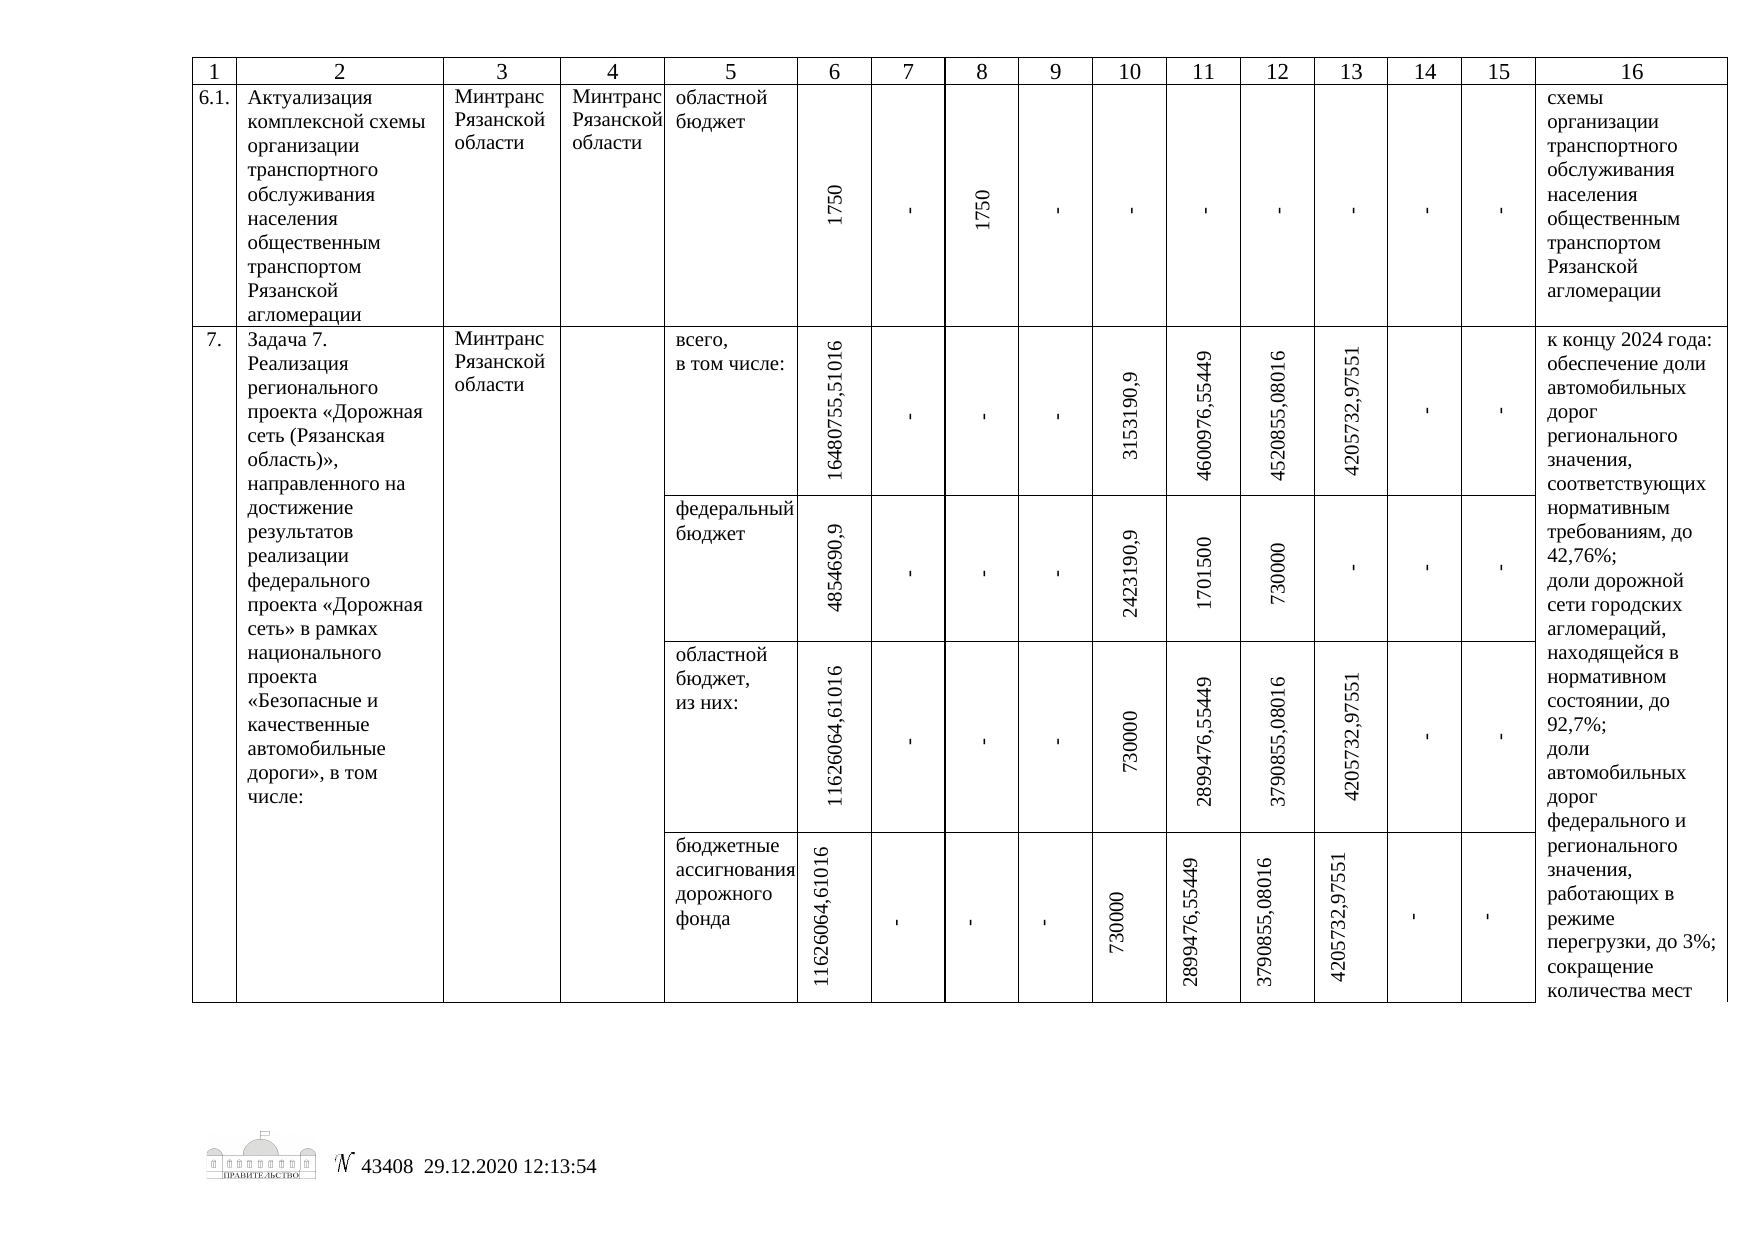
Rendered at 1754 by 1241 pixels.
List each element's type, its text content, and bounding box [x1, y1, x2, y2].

table_cell 1750 [798, 85, 871, 326]
picture [206, 1131, 316, 1179]
table_cell областной бюджет [665, 85, 797, 326]
table_cell Задача 7. Реализация регионального проекта «Дорожная сеть (Рязанская область)», направленного на достижение результатов реализации федерального проекта «Дорожная сеть» в рамках национального проекта «Безопасные и качественные автомобильные дороги», в том числе: [237, 327, 443, 832]
table_cell - [1019, 327, 1092, 495]
table_header 9 [1019, 58, 1092, 84]
table_cell 2423190,9 [1093, 496, 1166, 641]
table_cell - [1241, 85, 1314, 326]
table_cell 6.1. [193, 85, 236, 326]
table_cell [561, 832, 664, 1002]
table_cell 4520855,08016 [1241, 327, 1314, 495]
table_cell Минтранс Рязанской области [561, 85, 664, 326]
table_cell Актуализация комплексной схемы организации транспортного обслуживания населения общественным транспортом Рязанской агломерации [237, 85, 443, 326]
table_header 2 [237, 58, 443, 84]
table_cell - [1462, 85, 1535, 326]
table_cell - [1167, 85, 1240, 326]
table_cell 730000 [1093, 833, 1166, 1002]
table_cell - [946, 496, 1018, 641]
table_cell 4205732,97551 [1315, 642, 1387, 832]
table_header 16 [1536, 58, 1727, 84]
table_cell областной бюджет, из них: [665, 642, 797, 832]
table_cell - [946, 327, 1018, 495]
table_header 13 [1315, 58, 1387, 84]
table_cell 1750 [946, 85, 1018, 326]
table_cell - [1462, 642, 1535, 832]
table_header 14 [1388, 58, 1461, 84]
table_cell 4205732,97551 [1315, 327, 1387, 495]
table_header 6 [798, 58, 871, 84]
table_header 11 [1167, 58, 1240, 84]
table_cell 2899476,55449 [1167, 833, 1240, 1002]
table_cell 4600976,55449 [1167, 327, 1240, 495]
table_cell [237, 832, 443, 1002]
table_header 15 [1462, 58, 1535, 84]
table_cell - [872, 642, 944, 832]
table_cell федеральный бюджет [665, 496, 797, 641]
table_header 7 [872, 58, 944, 84]
table_cell [193, 832, 236, 1002]
table_cell - [872, 496, 944, 641]
table_cell - [1388, 833, 1461, 1002]
table_cell - [1388, 642, 1461, 832]
table_cell - [1315, 85, 1387, 326]
table_cell 16480755,51016 [798, 327, 871, 495]
table_header 3 [444, 58, 560, 84]
table_cell всего, в том числе: [665, 327, 797, 495]
table_cell - [946, 642, 1018, 832]
table_cell 3790855,08016 [1241, 642, 1314, 832]
table_cell 730000 [1241, 496, 1314, 641]
table_cell Минтранс Рязанской области [444, 85, 560, 326]
table_header 12 [1241, 58, 1314, 84]
table_cell - [1462, 327, 1535, 495]
table_header 4 [561, 58, 664, 84]
table_cell - [872, 327, 944, 495]
table_cell Минтранс Рязанской области [444, 327, 560, 832]
table_cell к концу 2024 года: обеспечение доли автомобильных дорог регионального значения, соответствующих нормативным требованиям, до 42,76%; доли дорожной сети городских агломераций, находящейся в нормативном состоянии, до 92,7%; доли автомобильных дорог федерального и [1536, 327, 1727, 832]
table_cell - [1388, 327, 1461, 495]
table_header 8 [946, 58, 1018, 84]
table_cell - [872, 85, 944, 326]
table_cell [561, 327, 664, 832]
table_cell - [1093, 85, 1166, 326]
table_cell [444, 832, 560, 1002]
table_cell - [1462, 833, 1535, 1002]
table_cell - [1019, 833, 1092, 1002]
table_cell 7. [193, 327, 236, 832]
picture [330, 1150, 359, 1174]
table_cell 11626064,61016 [798, 833, 871, 1002]
table_header 1 [193, 58, 236, 84]
table_cell - [1315, 496, 1387, 641]
table_cell бюджетные ассигнования дорожного фонда [665, 833, 797, 1002]
table_header 5 [665, 58, 797, 84]
table_cell 3153190,9 [1093, 327, 1166, 495]
table_cell 11626064,61016 [798, 642, 871, 832]
table_cell - [872, 833, 944, 1002]
table_cell - [1462, 496, 1535, 641]
table_cell - [1388, 85, 1461, 326]
table_cell 1701500 [1167, 496, 1240, 641]
table_cell 4854690,9 [798, 496, 871, 641]
table_cell - [1019, 642, 1092, 832]
table_cell - [1388, 496, 1461, 641]
table_cell - [1019, 496, 1092, 641]
table_cell - [946, 833, 1018, 1002]
table_cell 730000 [1093, 642, 1166, 832]
table_cell 3790855,08016 [1241, 833, 1314, 1002]
table_header 10 [1093, 58, 1166, 84]
table_cell 4205732,97551 [1315, 833, 1387, 1002]
table_cell - [1019, 85, 1092, 326]
table_cell 2899476,55449 [1167, 642, 1240, 832]
